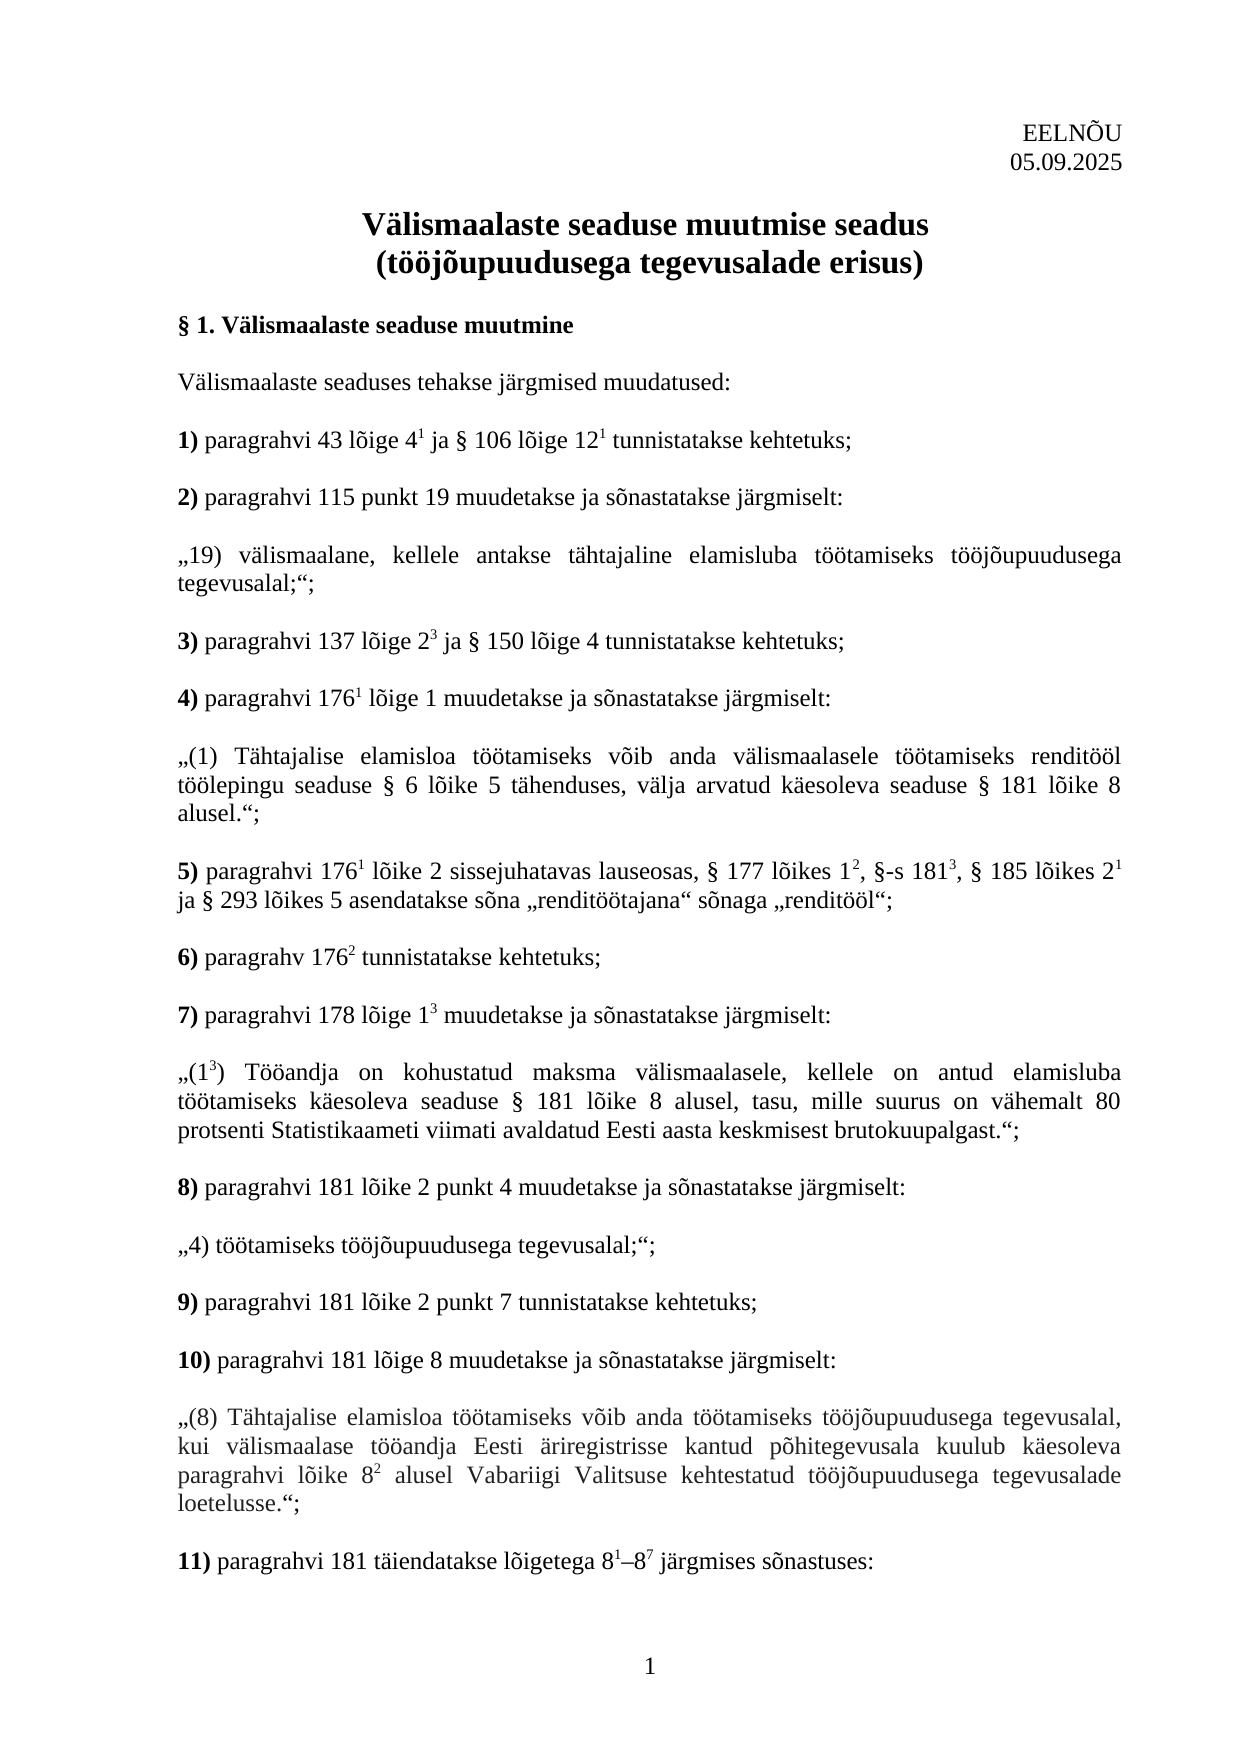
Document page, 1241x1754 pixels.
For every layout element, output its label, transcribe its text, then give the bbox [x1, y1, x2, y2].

text 4) paragrahvi 1761 lõige 1 muudetakse ja sõnastatakse järgmiselt: [177, 683, 1122, 712]
text 05.09.2025 [177, 147, 1122, 176]
text „19) välismaalane, kellele antakse tähtajaline elamisluba töötamiseks tööjõupuudusega tegevusalal;“; [177, 540, 1122, 597]
text 1) paragrahvi 43 lõige 41 ja § 106 lõige 121 tunnistatakse kehtetuks; [177, 425, 1122, 453]
text „(13) Tööandja on kohustatud maksma välismaalasele, kellele on antud elamisluba töötamiseks käesoleva seaduse § 181 lõike 8 alusel, tasu, mille suurus on vähemalt 80 protsenti Statistikaameti viimati avaldatud Eesti aasta keskmisest brutokuupalgast.“; [177, 1057, 1122, 1143]
text 9) paragrahvi 181 lõike 2 punkt 7 tunnistatakse kehtetuks; [177, 1287, 1122, 1316]
text 3) paragrahvi 137 lõige 23 ja § 150 lõige 4 tunnistatakse kehtetuks; [177, 626, 1122, 655]
text 2) paragrahvi 115 punkt 19 muudetakse ja sõnastatakse järgmiselt: [177, 482, 1122, 511]
text 8) paragrahvi 181 lõike 2 punkt 4 muudetakse ja sõnastatakse järgmiselt: [177, 1172, 1122, 1201]
text 7) paragrahvi 178 lõige 13 muudetakse ja sõnastatakse järgmiselt: [177, 1000, 1122, 1028]
text 6) paragrahv 1762 tunnistatakse kehtetuks; [177, 942, 1122, 971]
text 10) paragrahvi 181 lõige 8 muudetakse ja sõnastatakse järgmiselt: [177, 1345, 1122, 1373]
text 11) paragrahvi 181 täiendatakse lõigetega 81–87 järgmises sõnastuses: [177, 1546, 1122, 1575]
text „(1) Tähtajalise elamisloa töötamiseks võib anda välismaalasele töötamiseks renditööl töölepingu seaduse § 6 lõike 5 tähenduses, välja arvatud käesoleva seaduse § 181 lõike 8 alusel.“; [177, 741, 1122, 827]
text § 1. Välismaalaste seaduse muutmine [177, 310, 1122, 338]
text „4) töötamiseks tööjõupuudusega tegevusalal;“; [177, 1230, 1122, 1258]
text EELNÕU [177, 118, 1122, 147]
text „(8) Tähtajalise elamisloa töötamiseks võib anda töötamiseks tööjõupuudusega tegevusalal, kui välismaalase tööandja Eesti äriregistrisse kantud põhitegevusala kuulub käesoleva paragrahvi lõike 82 alusel Vabariigi Valitsuse kehtestatud tööjõupuudusega tegevusalade loetelusse.“; [177, 1488, 1122, 1517]
text Välismaalaste seaduses tehakse järgmised muudatused: [177, 367, 1122, 396]
text 5) paragrahvi 1761 lõike 2 sissejuhatavas lauseosas, § 177 lõikes 12, §-s 1813, § 185 lõikes 21 ja § 293 lõikes 5 asendatakse sõna „renditöötajana“ sõnaga „renditööl“; [177, 856, 1122, 913]
text Välismaalaste seaduse muutmise seadus (tööjõupuudusega tegevusalade erisus) [177, 204, 1122, 281]
